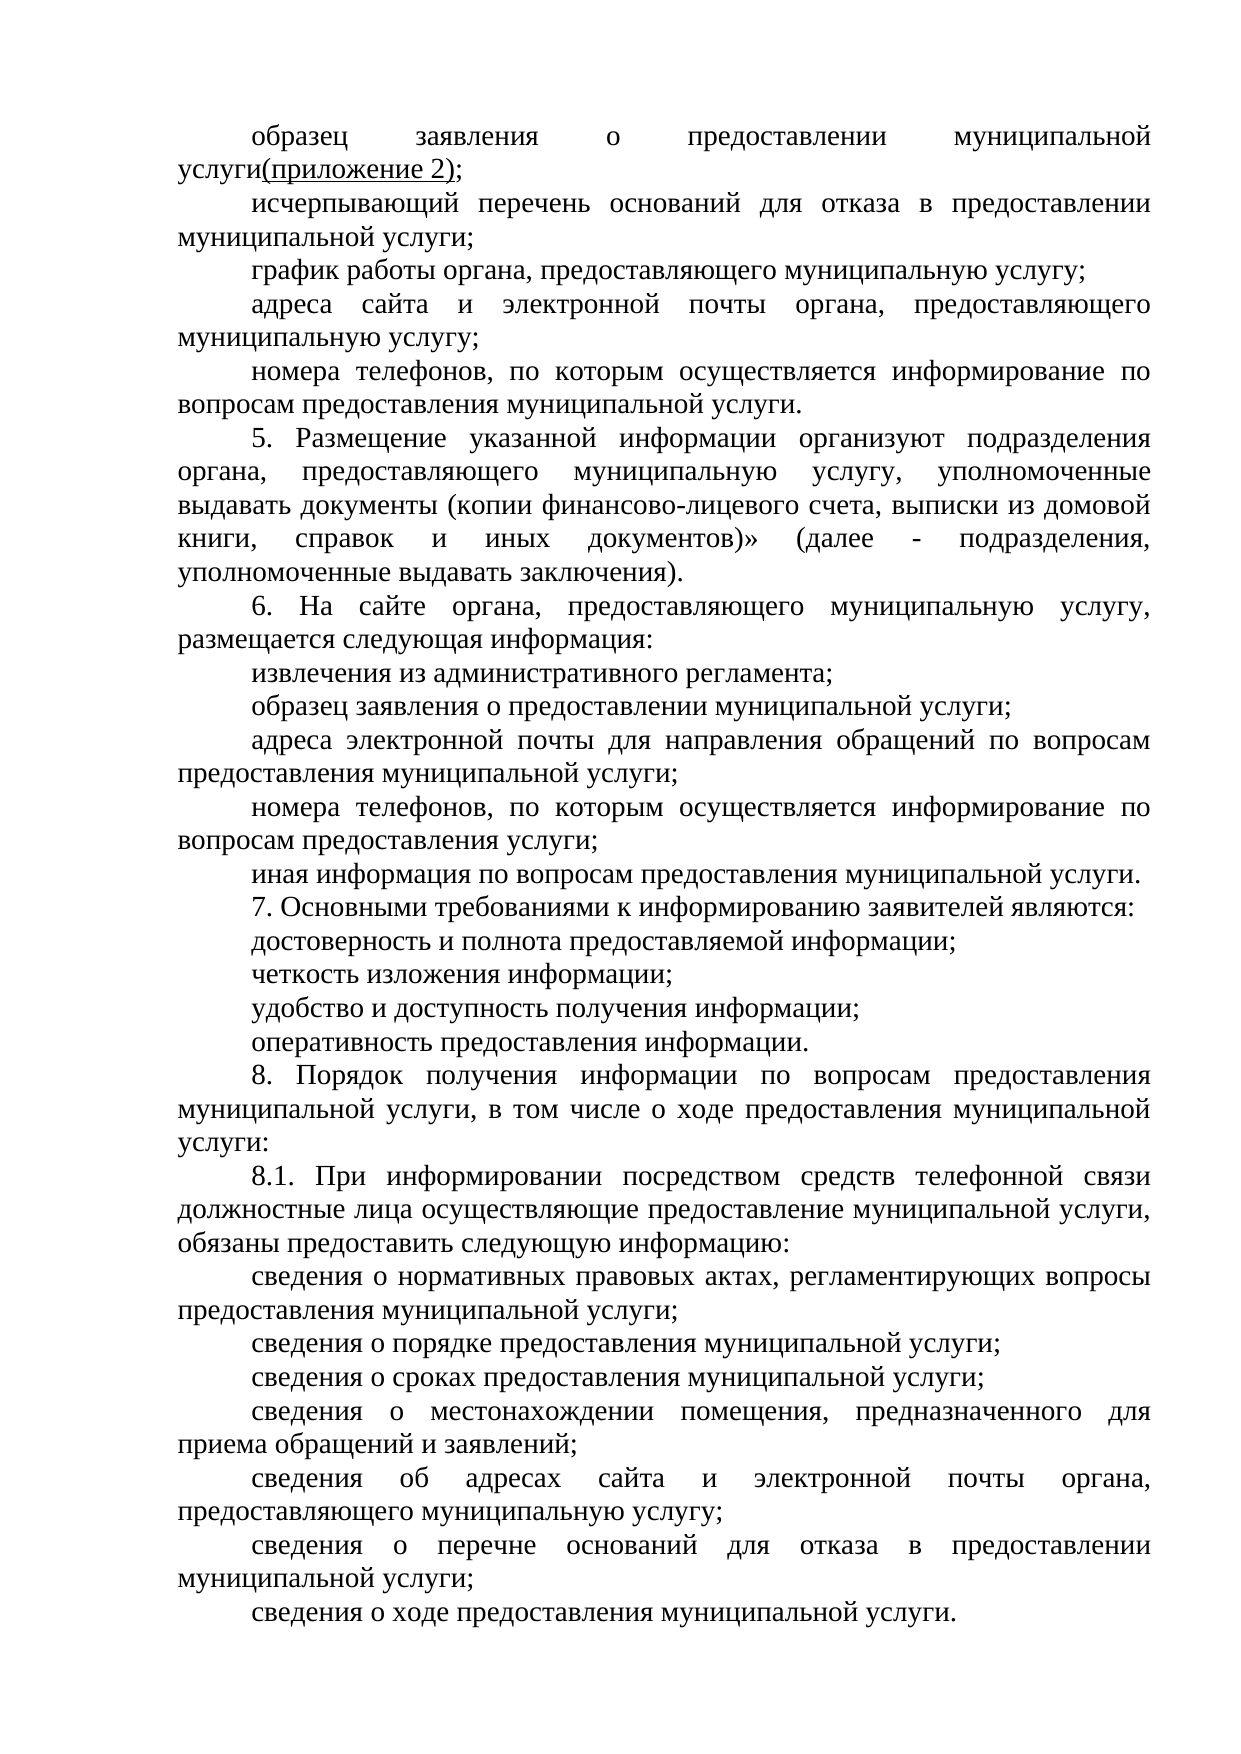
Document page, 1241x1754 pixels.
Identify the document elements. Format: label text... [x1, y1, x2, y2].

subtitle образец заявления о предоставлении муниципальной услуги(приложение 2); [177, 118, 1152, 185]
text график работы органа, предоставляющего муниципальную услугу; [177, 252, 1152, 286]
text сведения о сроках предоставления муниципальной услуги; [177, 1359, 1152, 1393]
subtitle 5. Размещение указанной информации организуют подразделения органа, предоставляющего муниципальную услугу, уполномоченные выдавать документы (копии финансово-лицевого счета, выписки из домовой книги, справок и иных документов)» (далее - подразделения, уполномоченные выдавать заключения). [177, 420, 1152, 588]
text сведения о перечне оснований для отказа в предоставлении муниципальной услуги; [177, 1527, 1152, 1594]
text сведения об адресах сайта и электронной почты органа, предоставляющего муниципальную услугу; [177, 1460, 1152, 1527]
text 6. На сайте органа, предоставляющего муниципальную услугу, размещается следующая информация: [177, 588, 1152, 655]
text достоверность и полнота предоставляемой информации; [177, 923, 1152, 957]
text четкость изложения информации; [177, 957, 1152, 990]
text сведения о ходе предоставления муниципальной услуги. [177, 1594, 1152, 1627]
text оперативность предоставления информации. [177, 1024, 1152, 1057]
text адреса сайта и электронной почты органа, предоставляющего муниципальную услугу; [177, 286, 1152, 353]
text 8. Порядок получения информации по вопросам предоставления муниципальной услуги, в том числе о ходе предоставления муниципальной услуги: [177, 1057, 1152, 1158]
text удобство и доступность получения информации; [177, 990, 1152, 1024]
text 7. Основными требованиями к информированию заявителей являются: [177, 889, 1152, 923]
text адреса электронной почты для направления обращений по вопросам предоставления муниципальной услуги; [177, 722, 1152, 789]
text номера телефонов, по которым осуществляется информирование по вопросам предоставления услуги; [177, 789, 1152, 856]
text извлечения из административного регламента; [177, 655, 1152, 688]
text исчерпывающий перечень оснований для отказа в предоставлении муниципальной услуги; [177, 185, 1152, 252]
text сведения о порядке предоставления муниципальной услуги; [177, 1326, 1152, 1359]
text сведения о местонахождении помещения, предназначенного для приема обращений и заявлений; [177, 1393, 1152, 1460]
text иная информация по вопросам предоставления муниципальной услуги. [177, 856, 1152, 889]
text 8.1. При информировании посредством средств телефонной связи должностные лица осуществляющие предоставление муниципальной услуги, обязаны предоставить следующую информацию: [177, 1158, 1152, 1258]
text номера телефонов, по которым осуществляется информирование по вопросам предоставления муниципальной услуги. [177, 353, 1152, 420]
subtitle образец заявления о предоставлении муниципальной услуги; [177, 688, 1152, 722]
text сведения о нормативных правовых актах, регламентирующих вопросы предоставления муниципальной услуги; [177, 1258, 1152, 1326]
